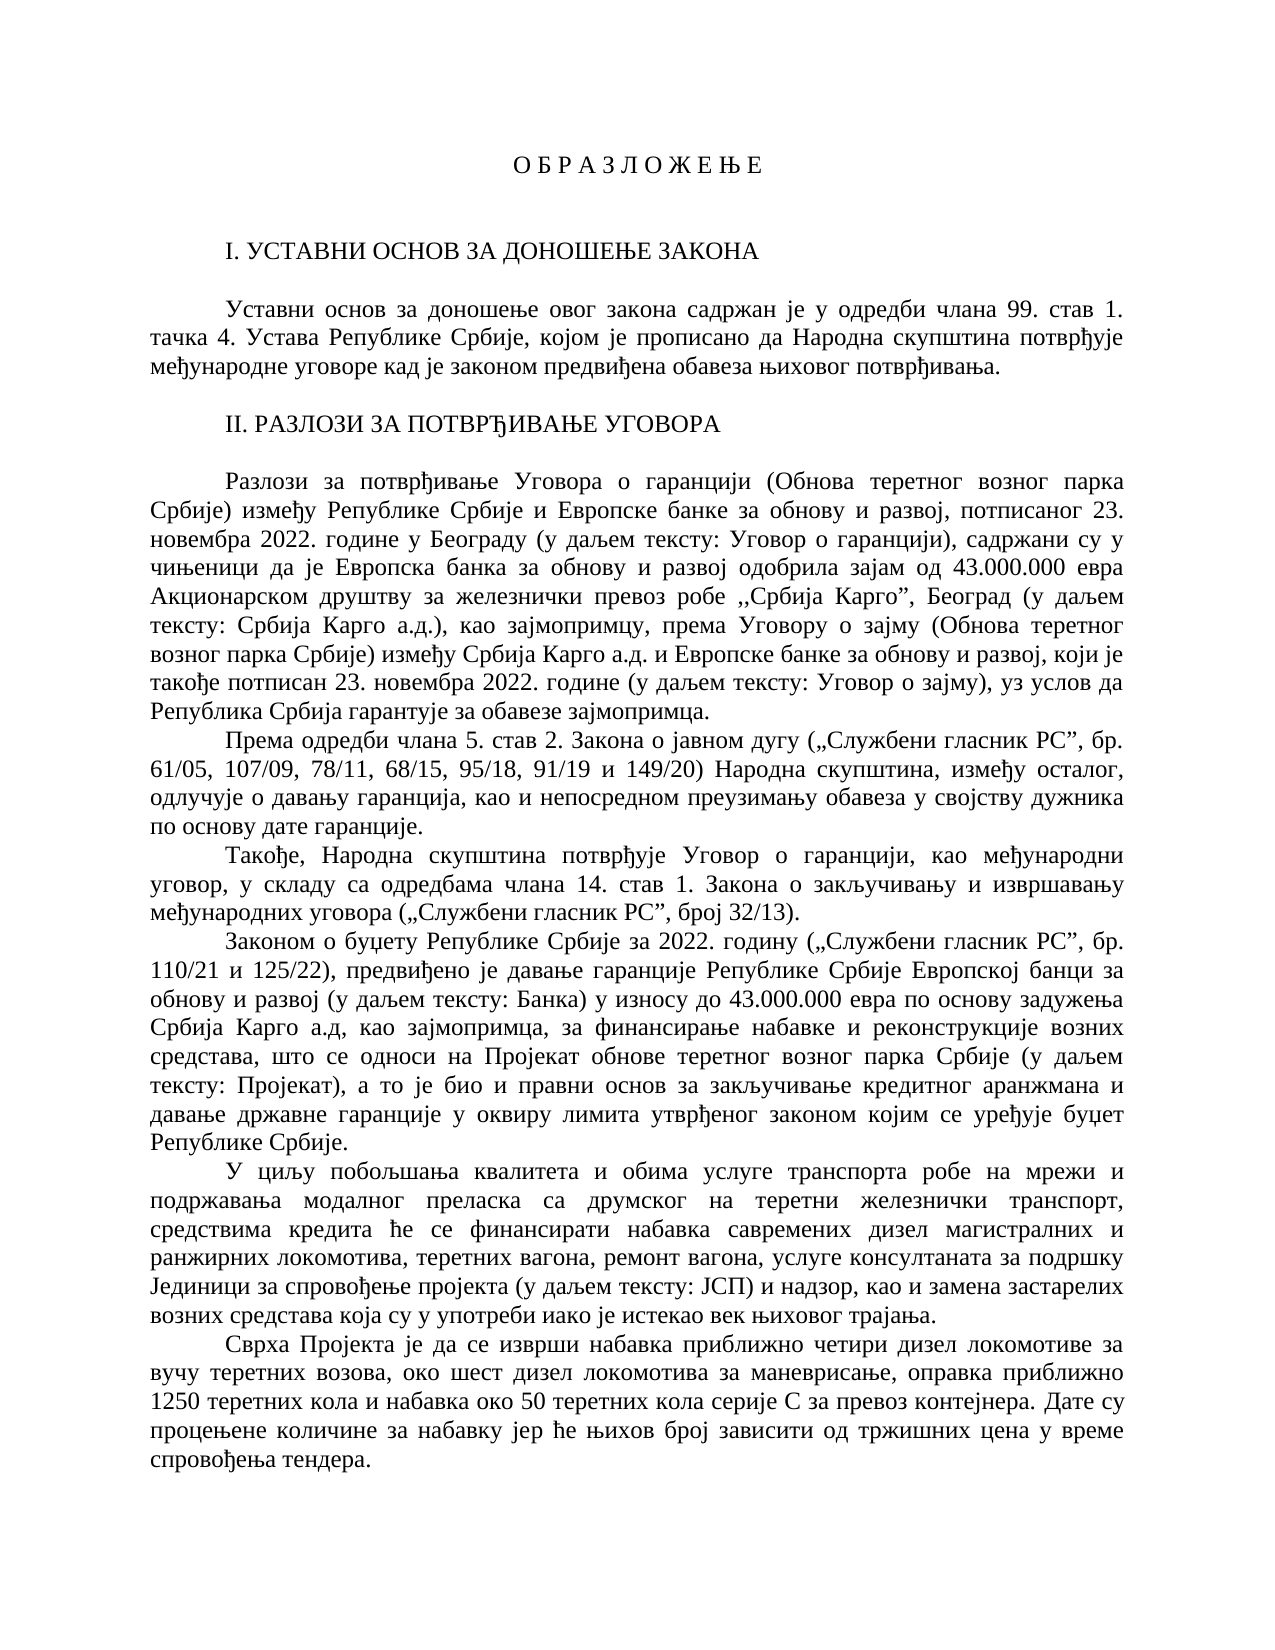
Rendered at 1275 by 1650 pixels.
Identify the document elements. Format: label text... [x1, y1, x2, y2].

text Према одредби члана 5. став 2. Закона о јавном дугу („Службени гласник РС”, бр. 61/05, 107/09, 78/11, 68/15, 95/18, 91/19 и 149/20) Народна скупштина, између осталог, одлучује о давању гаранција, као и непосредном преузимању обавеза у својству дужника по основу дате гаранције. [150, 725, 1125, 840]
text У циљу побољшања квалитета и обима услуге транспорта робе на мрежи и подржавања модалног преласка са друмског на теретни железнички транспорт, средствима кредита ће се финансирати набавка савремених дизел магистралних и ранжирних локомотива, теретних вагона, ремонт вагона, услуге консултаната за подршку Јединици за спровођење пројекта (у даљем тексту: ЈСП) и надзор, као и замена застарелих возних средстава која су у употреби иако је истекао век њиховог трајања. [150, 1156, 1125, 1329]
text II. РАЗЛОЗИ ЗА ПОТВРЂИВАЊЕ УГОВОРА [150, 409, 1125, 437]
text Уставни основ за доношење овог закона садржан је у одредби члана 99. став 1. тачка 4. Устава Републике Србије, којом је прописано да Народна скупштина потврђује међународне уговоре кад је законом предвиђена обавеза њиховог потврђивања. [150, 294, 1125, 380]
text Разлози за потврђивањe Уговора о гаранцији (Обнова теретног возног парка Србије) између Републике Србије и Европске банке за обнову и развој, потписаног 23. новембра 2022. године у Београду (у даљем тексту: Уговор о гаранцији), садржани су у чињеници да је Европска банка за обнову и развој одобрила зајам од 43.000.000 евра Акционарском друштву за железнички превоз робе ,,Србија Карго”, Београд (у даљем тексту: Србија Карго а.д.), као зајмопримцу, према Уговору о зајму (Обнова теретног возног парка Србије) између Србија Карго а.д. и Европске банке за обнову и развој, који је такође потписан 23. новембра 2022. године (у даљем тексту: Уговор о зајму), уз услов да Република Србија гарантује за обавезе зајмопримцa. [150, 466, 1125, 725]
text Сврха Пројекта је да се изврши набавка приближно четири дизел локомотиве за вучу теретних возова, око шест дизел локомотива за маневрисање, оправка приближно 1250 теретних кола и набавка око 50 теретних кола серије С за превоз контејнера. Дате су процењене количине за набавку јер ће њихов број зависити од тржишних цена у време спровођења тендера. [150, 1329, 1125, 1472]
text I. УСТАВНИ ОСНОВ ЗА ДОНОШЕЊЕ ЗАКОНА [150, 236, 1125, 265]
text Такође, Народна скупштина потврђује Уговор о гаранцији, као међународни уговор, у складу са одредбама члана 14. став 1. Закона о закључивању и извршавању међународних уговора („Службени гласник РС”, број 32/13). [150, 840, 1125, 926]
text Законом о буџету Републике Србије за 2022. годину („Службени гласник РС”, бр. 110/21 и 125/22), предвиђено је давање гаранције Републике Србије Европској банци за обнову и развој (у даљем тексту: Банка) у износу до 43.000.000 евра по основу задужења Србија Карго а.д, као зајмопримца, за финансирање набавке и реконструкције возних средстава, што се односи на Пројекат обнове теретног возног парка Србије (у даљем тексту: Пројекат), а то је био и правни основ за закључивање кредитног аранжмана и давање државне гаранције у оквиру лимита утврђеног законом којим се уређује буџет Републике Србије. [150, 926, 1125, 1156]
text О Б Р А З Л О Ж Е Њ Е [150, 150, 1125, 179]
